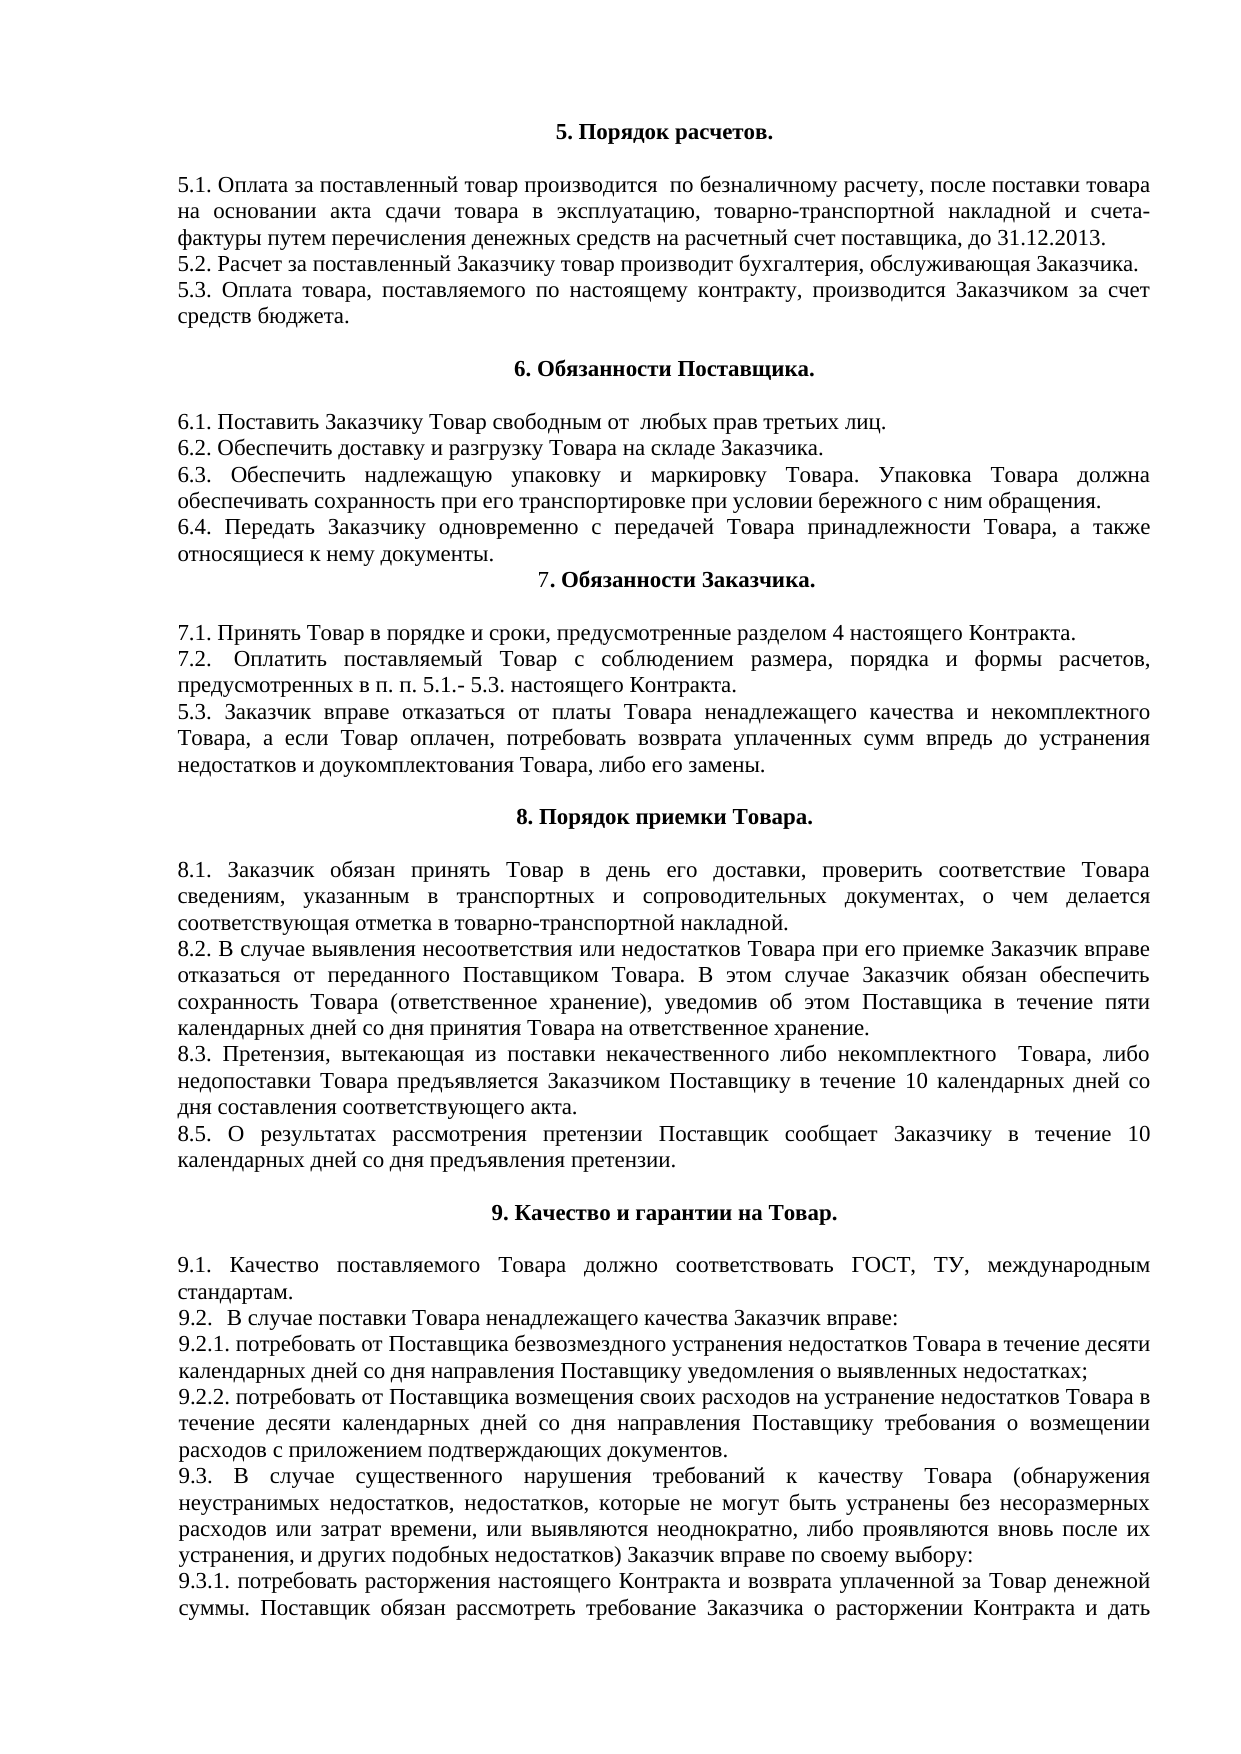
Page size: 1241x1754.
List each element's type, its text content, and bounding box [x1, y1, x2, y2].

text 9.2.2. потребовать от Поставщика возмещения своих расходов на устранение недостатков Товара в течение десяти календарных дней со дня направления Поставщику требования о возмещении расходов с приложением подтверждающих документов. [178, 1383, 1152, 1462]
text 9.2.1. потребовать от Поставщика безвозмездного устранения недостатков Товара в течение десяти календарных дней со дня направления Поставщику уведомления о выявленных недостатках; [178, 1330, 1152, 1383]
text 6.3. Обеспечить надлежащую упаковку и маркировку Товара. Упаковка Товара должна обеспечивать сохранность при его транспортировке при условии бережного с ним обращения. [177, 461, 1152, 513]
text 8.1. Заказчик обязан принять Товар в день его доставки, проверить соответствие Товара сведениям, указанным в транспортных и сопроводительных документах, о чем делается соответствующая отметка в товарно-транспортной накладной. [177, 856, 1152, 935]
text 9.2. В случае поставки Товара ненадлежащего качества Заказчик вправе: [178, 1304, 1152, 1330]
text 8. Порядок приемки Товара. [177, 803, 1152, 830]
text 8.3. Претензия, вытекающая из поставки некачественного либо некомплектного Товара, либо недопоставки Товара предъявляется Заказчиком Поставщику в течение 10 календарных дней со дня составления соответствующего акта. [177, 1041, 1152, 1119]
text 9.1. Качество поставляемого Товара должно соответствовать ГОСТ, ТУ, международным стандартам. [177, 1251, 1152, 1304]
text 8.2. В случае выявления несоответствия или недостатков Товара при его приемке Заказчик вправе отказаться от переданного Поставщиком Товара. В этом случае Заказчик обязан обеспечить сохранность Товара (ответственное хранение), уведомив об этом Поставщика в течение пяти календарных дней со дня принятия Товара на ответственное хранение. [177, 935, 1152, 1041]
text 6.2. Обеспечить доставку и разгрузку Товара на складе Заказчика. [177, 434, 1152, 461]
text 5.3. Заказчик вправе отказаться от платы Товара ненадлежащего качества и некомплектного Товара, а если Товар оплачен, потребовать возврата уплаченных сумм впредь до устранения недостатков и доукомплектования Товара, либо его замены. [177, 698, 1152, 777]
text 6.1. Поставить Заказчику Товар свободным от любых прав третьих лиц. [177, 408, 1152, 434]
text 9. Качество и гарантии на Товар. [177, 1199, 1152, 1225]
text 5.2. Расчет за поставленный Заказчику товар производит бухгалтерия, обслуживающая Заказчика. [177, 250, 1152, 276]
text 9.3. В случае существенного нарушения требований к качеству Товара (обнаружения неустранимых недостатков, недостатков, которые не могут быть устранены без несоразмерных расходов или затрат времени, или выявляются неоднократно, либо проявляются вновь после их устранения, и других подобных недостатков) Заказчик вправе по своему выбору: [178, 1462, 1152, 1568]
text 7.2. Оплатить поставляемый Товар с соблюдением размера, порядка и формы расчетов, предусмотренных в п. п. 5.1.- 5.3. настоящего Контракта. [177, 645, 1152, 698]
text 5.1. Оплата за поставленный товар производится по безналичному расчету, после поставки товара на основании акта сдачи товара в эксплуатацию, товарно-транспортной накладной и счета-фактуры путем перечисления денежных средств на расчетный счет поставщика, до 31.12.2013. [177, 171, 1152, 250]
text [178, 1568, 1152, 1620]
text 5.3. Оплата товара, поставляемого по настоящему контракту, производится Заказчиком за счет средств бюджета. [177, 276, 1152, 329]
text 7. Обязанности Заказчика. [177, 566, 1152, 592]
text 8.5. О результатах рассмотрения претензии Поставщик сообщает Заказчику в течение 10 календарных дней со дня предъявления претензии. [177, 1119, 1152, 1172]
text 5. Порядок расчетов. [177, 118, 1152, 144]
text 6.4. Передать Заказчику одновременно с передачей Товара принадлежности Товара, а также относящиеся к нему документы. [177, 513, 1152, 566]
text 7.1. Принять Товар в порядке и сроки, предусмотренные разделом 4 настоящего Контракта. [177, 619, 1152, 645]
text 6. Обязанности Поставщика. [177, 355, 1152, 382]
